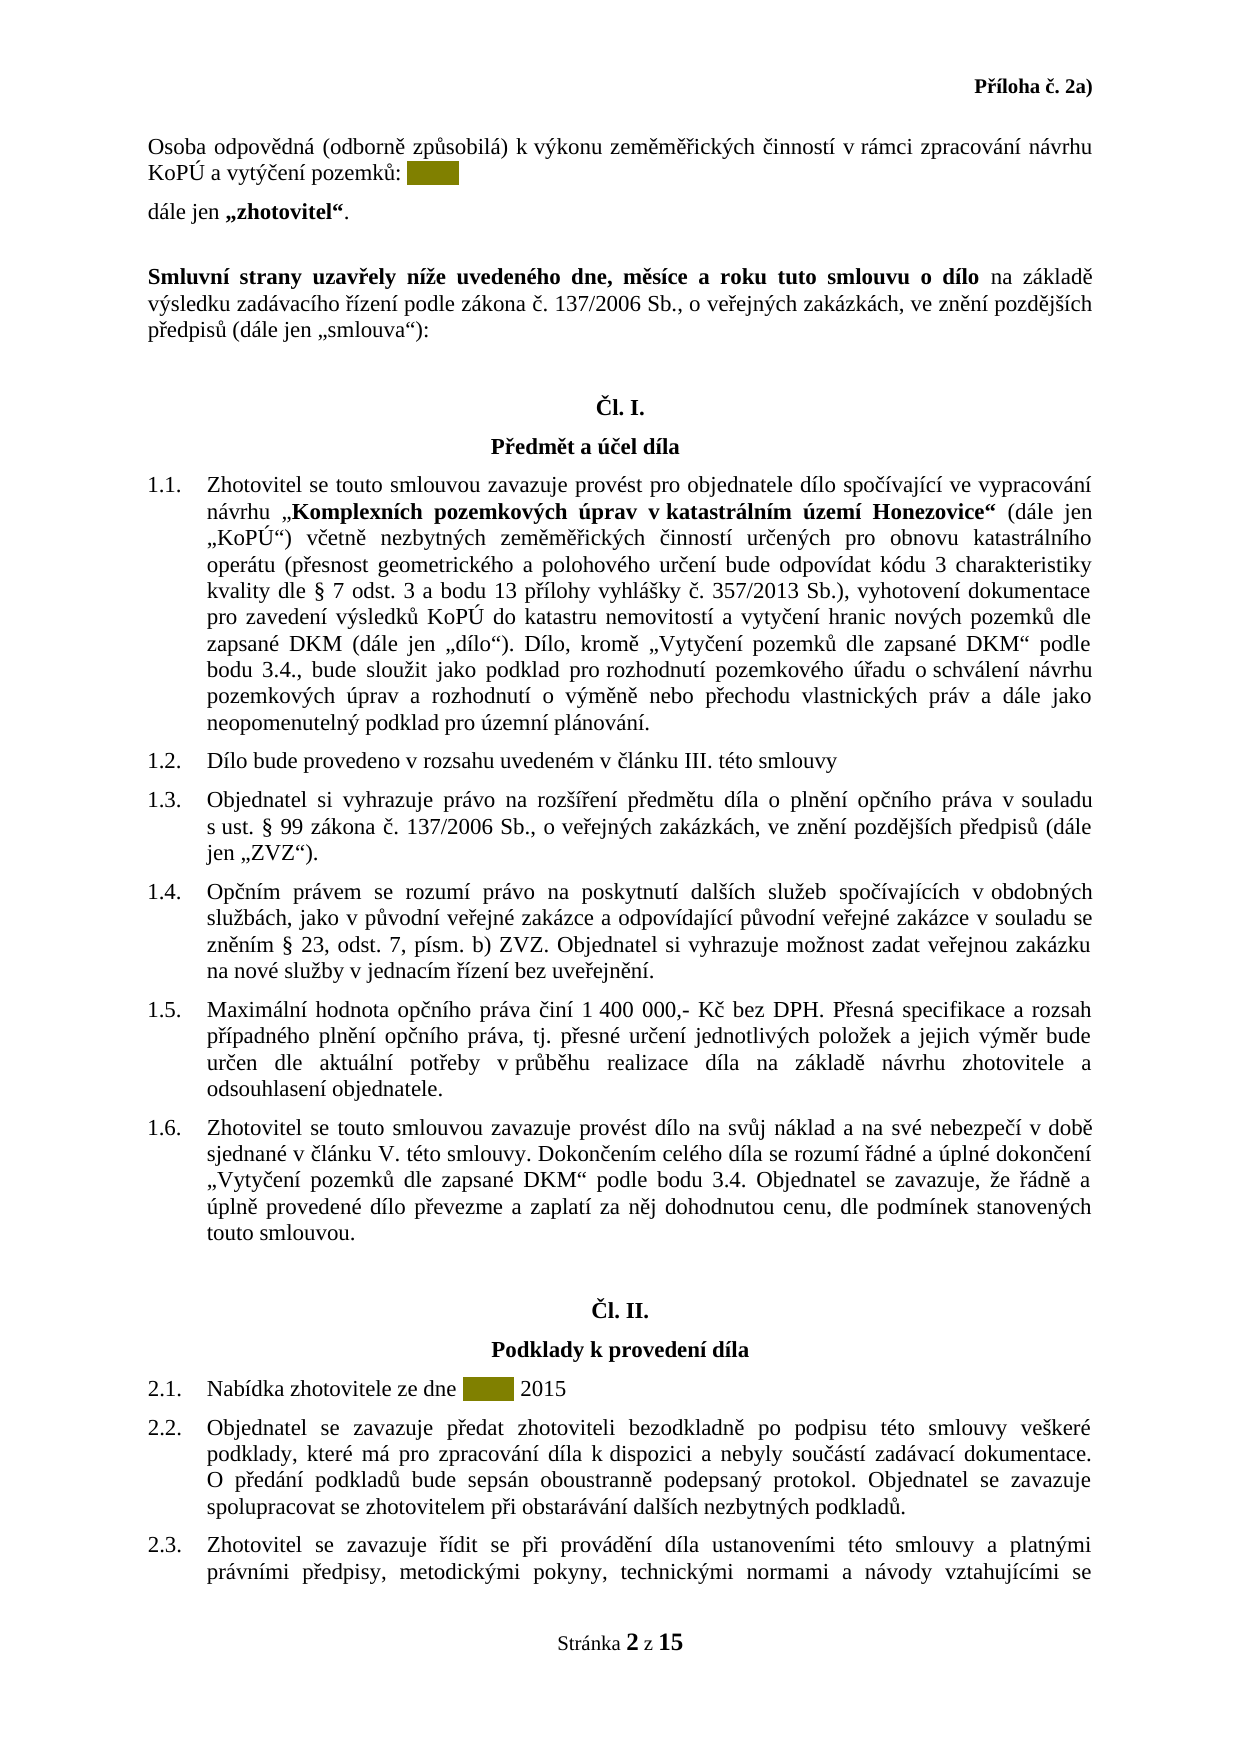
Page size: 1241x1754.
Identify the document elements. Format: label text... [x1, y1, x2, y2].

list Zhotovitel se touto smlouvou zavazuje provést pro objednatele dílo spočívající ve vypracování návrhu „Komplexních pozemkových úprav v katastrálním území Honezovice“ (dále jen „KoPÚ“) včetně nezbytných zeměměřických činností určených pro obnovu katastrálního operátu (přesnost geometrického a polohového určení bude odpovídat kódu 3 charakteristiky kvality dle § 7 odst. 3 a bodu 13 přílohy vyhlášky č. 357/2013 Sb.), vyhotovení dokumentace pro zavedení výsledků KoPÚ do katastru nemovitostí a vytyčení hranic nových pozemků dle zapsané DKM (dále jen „dílo“). Dílo, kromě „Vytyčení pozemků dle zapsané DKM“ podle bodu 3.4., bude sloužit jako podklad pro rozhodnutí pozemkového úřadu o schválení návrhu pozemkových úprav a rozhodnutí o výměně nebo přechodu vlastnických práv a dále jako neopomenutelný podklad pro územní plánování. [147, 472, 1093, 735]
list Nabídka zhotovitele ze dne 2015 [148, 1375, 1093, 1401]
list Dílo bude provedeno v rozsahu uvedeném v článku III. této smlouvy [147, 748, 1093, 774]
list Objednatel se zavazuje předat zhotoviteli bezodkladně po podpisu této smlouvy veškeré podklady, které má pro zpracování díla k dispozici a nebyly součástí zadávací dokumentace. O předání podkladů bude sepsán oboustranně podepsaný protokol. Objednatel se zavazuje spolupracovat se zhotovitelem při obstarávání dalších nezbytných podkladů. [148, 1414, 1093, 1519]
text Čl. I. [148, 394, 1093, 420]
text Smluvní strany uzavřely níže uvedeného dne, měsíce a roku tuto smlouvu o dílo na základě výsledku zadávacího řízení podle zákona č. 137/2006 Sb., o veřejných zakázkách, ve znění pozdějších předpisů (dále jen „smlouva“): [148, 263, 1093, 342]
subtitle Předmět a účel díla [148, 433, 1093, 459]
text Čl. II. [148, 1297, 1093, 1323]
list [148, 1532, 1093, 1584]
text dále jen „zhotovitel“. [148, 198, 1093, 224]
list Zhotovitel se touto smlouvou zavazuje provést dílo na svůj náklad a na své nebezpečí v době sjednané v článku V. této smlouvy. Dokončením celého díla se rozumí řádné a úplné dokončení „Vytyčení pozemků dle zapsané DKM“ podle bodu 3.4. Objednatel se zavazuje, že řádně a úplně provedené dílo převezme a zaplatí za něj dohodnutou cenu, dle podmínek stanovených touto smlouvou. [147, 1114, 1093, 1246]
text Osoba odpovědná (odborně způsobilá) k výkonu zeměměřických činností v rámci zpracování návrhu KoPÚ a vytýčení pozemků: [148, 133, 1093, 186]
list Maximální hodnota opčního práva činí 1 400 000,- Kč bez DPH. Přesná specifikace a rozsah případného plnění opčního práva, tj. přesné určení jednotlivých položek a jejich výměr bude určen dle aktuální potřeby v průběhu realizace díla na základě návrhu zhotovitele a odsouhlasení objednatele. [147, 996, 1093, 1101]
text Podklady k provedení díla [148, 1336, 1093, 1362]
list Opčním právem se rozumí právo na poskytnutí dalších služeb spočívajících v obdobných službách, jako v původní veřejné zakázce a odpovídající původní veřejné zakázce v souladu se zněním § 23, odst. 7, písm. b) ZVZ. Objednatel si vyhrazuje možnost zadat veřejnou zakázku na nové služby v jednacím řízení bez uveřejnění. [147, 878, 1093, 983]
list Objednatel si vyhrazuje právo na rozšíření předmětu díla o plnění opčního práva v souladu s ust. § 99 zákona č. 137/2006 Sb., o veřejných zakázkách, ve znění pozdějších předpisů (dále jen „ZVZ“). [147, 786, 1093, 866]
